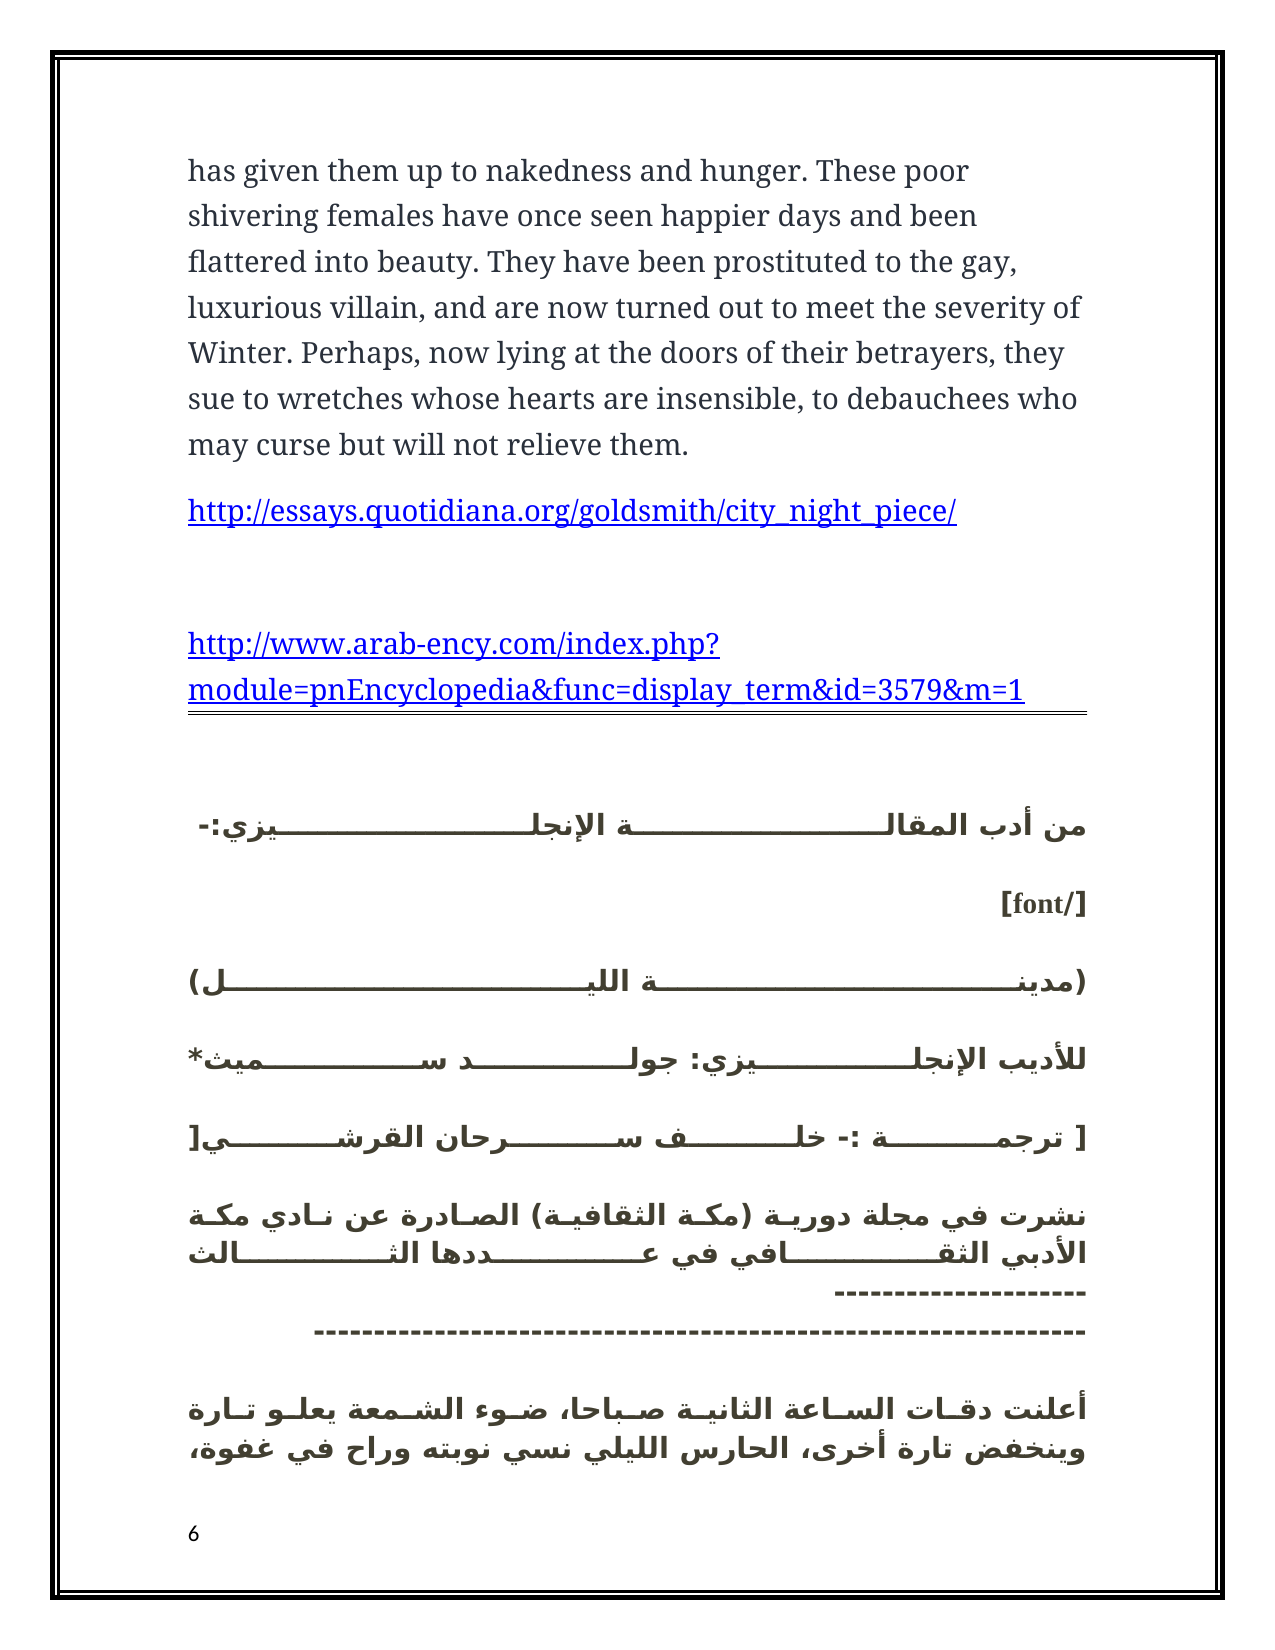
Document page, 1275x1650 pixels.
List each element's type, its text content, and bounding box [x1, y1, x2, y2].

text http://essays.quotidiana.org/goldsmith/city_night_piece/ [188, 490, 1087, 530]
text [188, 150, 1087, 463]
text http://www.arab-ency.com/index.php?module=pnEncyclopedia&func=display_term&id=3579&m=1 [188, 623, 1087, 711]
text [188, 808, 1087, 1466]
